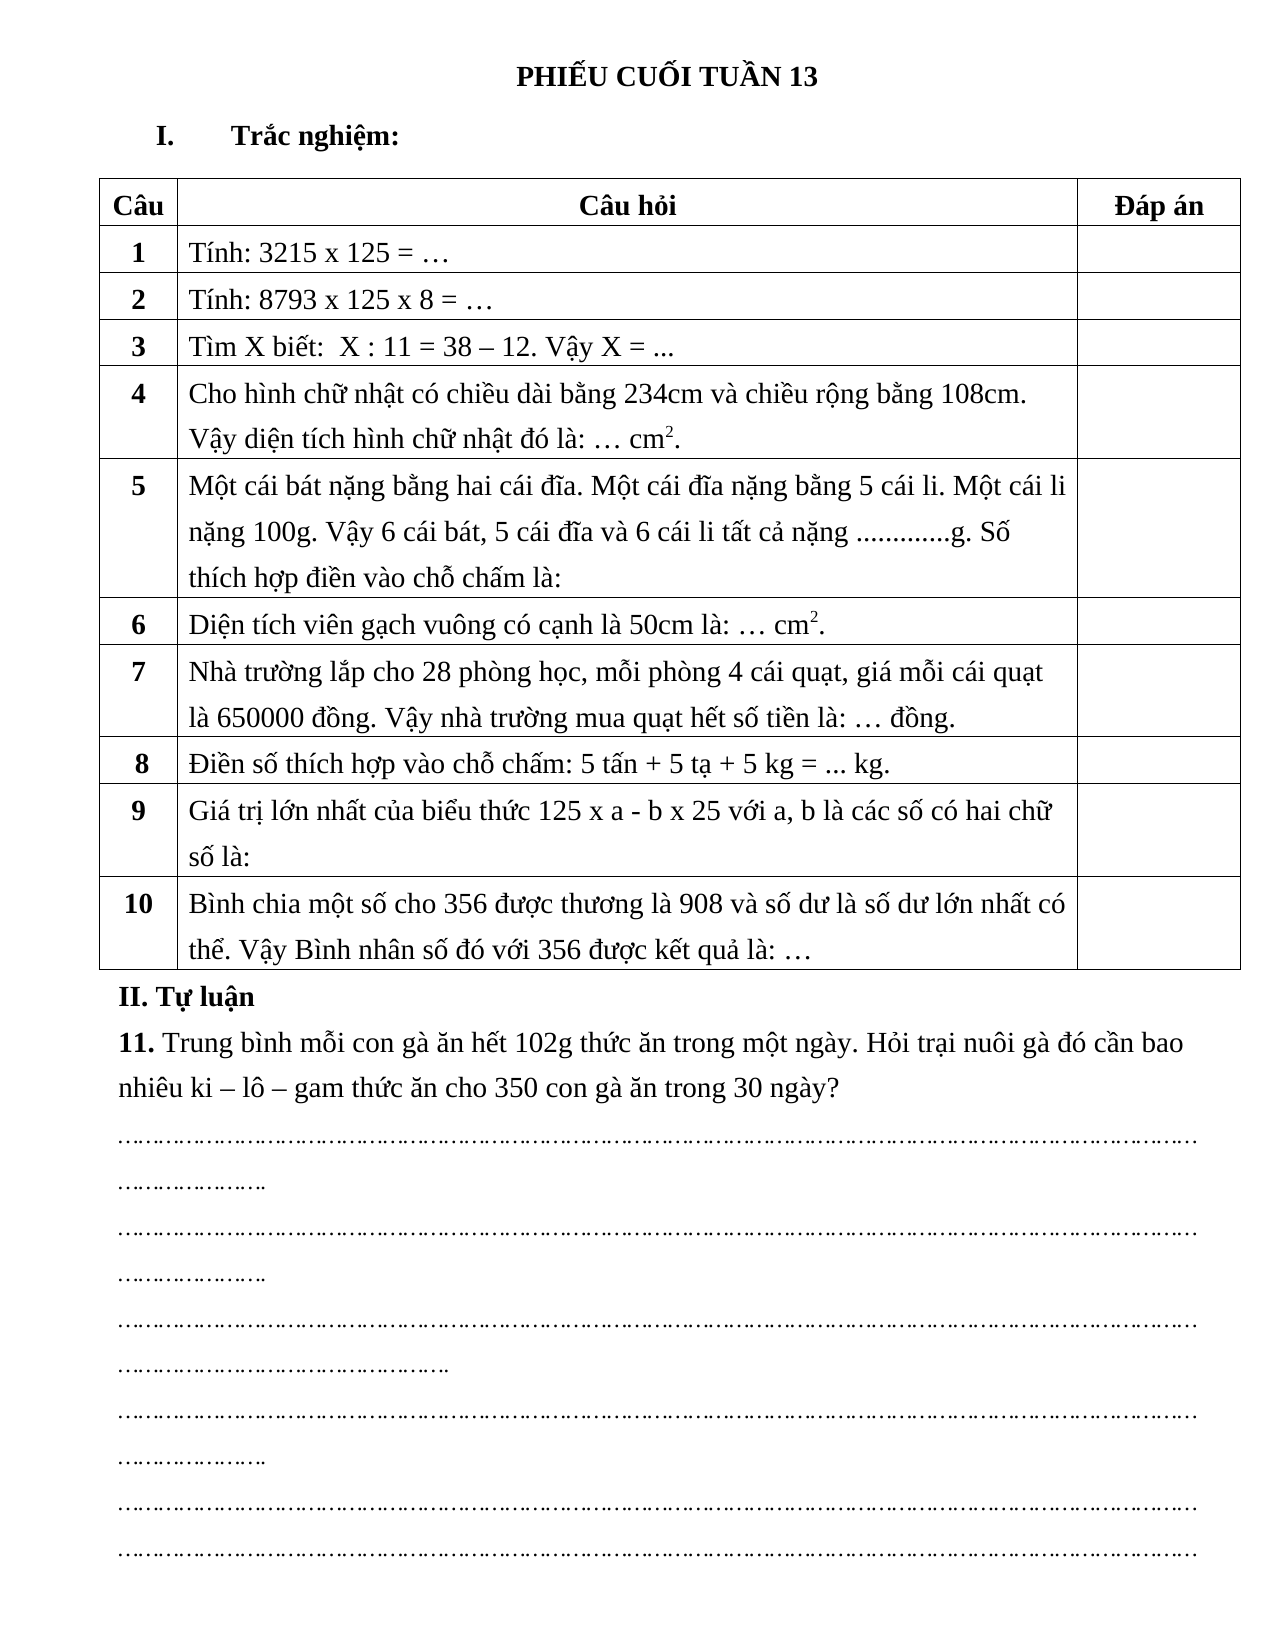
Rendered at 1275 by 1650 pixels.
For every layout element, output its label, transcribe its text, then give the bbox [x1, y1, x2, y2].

table_cell 4 [100, 366, 177, 458]
list Trắc nghiệm: [156, 118, 1216, 152]
text II. Tự luận [118, 970, 1216, 1015]
table_cell 6 [100, 598, 177, 643]
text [118, 1107, 1216, 1565]
table_header Câu [100, 179, 177, 225]
table_cell [1078, 784, 1240, 876]
table_cell Cho hình chữ nhật có chiều dài bằng 234cm và chiều rộng bằng 108cm. Vậy diện tích hình chữ nhật đó là: … cm2. [178, 366, 1077, 458]
table_cell Diện tích viên gạch vuông có cạnh là 50cm là: … cm2. [178, 598, 1077, 643]
table_cell [1078, 320, 1240, 365]
table_cell 1 [100, 226, 177, 272]
table_cell Tìm X biết: X : 11 = 38 – 12. Vậy X = ... [178, 320, 1077, 365]
table_cell 2 [100, 273, 177, 318]
table_cell [1078, 366, 1240, 458]
table_cell 7 [100, 645, 177, 736]
table_cell 9 [100, 784, 177, 876]
table_header Câu hỏi [178, 179, 1077, 225]
table_header Đáp án [1078, 179, 1240, 225]
table_cell Bình chia một số cho 356 được thương là 908 và số dư là số dư lớn nhất có thể. Vậy Bình nhân số đó với 356 được kết quả là: … [178, 877, 1077, 968]
table_cell [1078, 598, 1240, 643]
text 11. Trung bình mỗi con gà ăn hết 102g thức ăn trong một ngày. Hỏi trại nuôi gà đó cần bao nhiêu ki – lô – gam thức ăn cho 350 con gà ăn trong 30 ngày? [118, 1015, 1216, 1107]
text PHIẾU CUỐI TUẦN 13 [118, 59, 1216, 93]
table_cell Một cái bát nặng bằng hai cái đĩa. Một cái đĩa nặng bằng 5 cái li. Một cái li nặng 100g. Vậy 6 cái bát, 5 cái đĩa và 6 cái li tất cả nặng .............g. Số thích hợp điền vào chỗ chấm là: [178, 459, 1077, 597]
table_cell 3 [100, 320, 177, 365]
table_cell Giá trị lớn nhất của biểu thức 125 x a - b x 25 với a, b là các số có hai chữ số là: [178, 784, 1077, 876]
table_cell [1078, 226, 1240, 272]
table_cell [1078, 877, 1240, 968]
table_cell 10 [100, 877, 177, 968]
table_cell 8 [100, 737, 177, 783]
table_cell 5 [100, 459, 177, 597]
table_cell [1078, 459, 1240, 597]
table_cell Điền số thích hợp vào chỗ chấm: 5 tấn + 5 tạ + 5 kg = ... kg. [178, 737, 1077, 783]
table_cell [1078, 737, 1240, 783]
table_cell [1078, 645, 1240, 736]
table_cell Tính: 8793 x 125 x 8 = … [178, 273, 1077, 318]
table_cell Tính: 3215 x 125 = … [178, 226, 1077, 272]
table_cell Nhà trường lắp cho 28 phòng học, mỗi phòng 4 cái quạt, giá mỗi cái quạt là 650000 đồng. Vậy nhà trường mua quạt hết số tiền là: … đồng. [178, 645, 1077, 736]
table_cell [1078, 273, 1240, 318]
